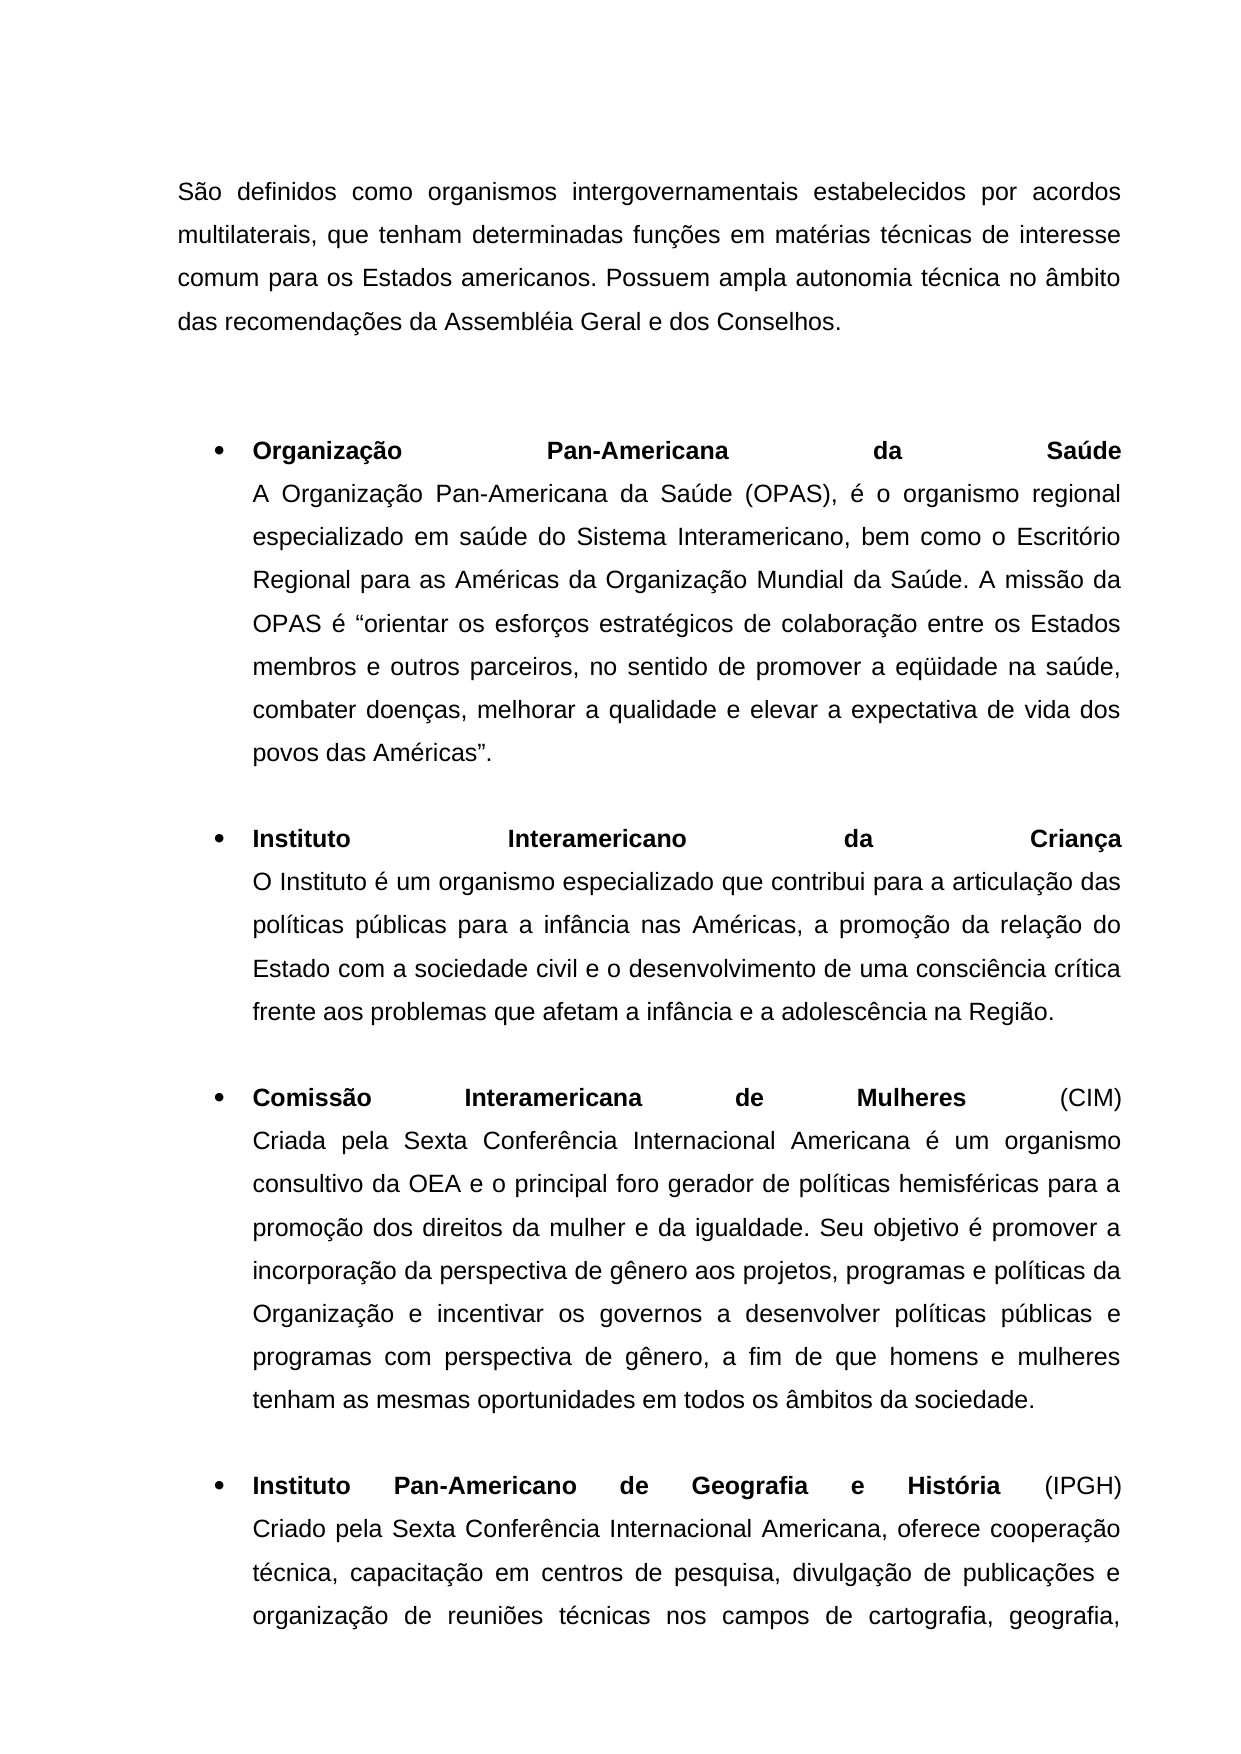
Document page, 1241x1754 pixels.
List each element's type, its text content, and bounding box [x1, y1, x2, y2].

list Comissão Interamericana de Mulheres (CIM) Criada pela Sexta Conferência Internacional Americana é um organismo consultivo da OEA e o principal foro gerador de políticas hemisféricas para a promoção dos direitos da mulher e da igualdade. Seu objetivo é promover a incorporação da perspectiva de gênero aos projetos, programas e políticas da Organização e incentivar os governos a desenvolver políticas públicas e programas com perspectiva de gênero, a fim de que homens e mulheres tenham as mesmas oportunidades em todos os âmbitos da sociedade. [215, 1083, 1122, 1414]
text São definidos como organismos intergovernamentais estabelecidos por acordos multilaterais, que tenham determinadas funções em matérias técnicas de interesse comum para os Estados americanos. Possuem ampla autonomia técnica no âmbito das recomendações da Assembléia Geral e dos Conselhos. [177, 177, 1122, 335]
list Instituto Interamericano da Criança O Instituto é um organismo especializado que contribui para a articulação das políticas públicas para a infância nas Américas, a promoção da relação do Estado com a sociedade civil e o desenvolvimento de uma consciência crítica frente aos problemas que afetam a infância e a adolescência na Região. [215, 824, 1122, 1026]
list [215, 1471, 1122, 1629]
list Organização Pan-Americana da Saúde A Organização Pan-Americana da Saúde (OPAS), é o organismo regional especializado em saúde do Sistema Interamericano, bem como o Escritório Regional para as Américas da Organização Mundial da Saúde. A missão da OPAS é “orientar os esforços estratégicos de colaboração entre os Estados membros e outros parceiros, no sentido de promover a eqüidade na saúde, combater doenças, melhorar a qualidade e elevar a expectativa de vida dos povos das Américas”. [215, 436, 1122, 767]
